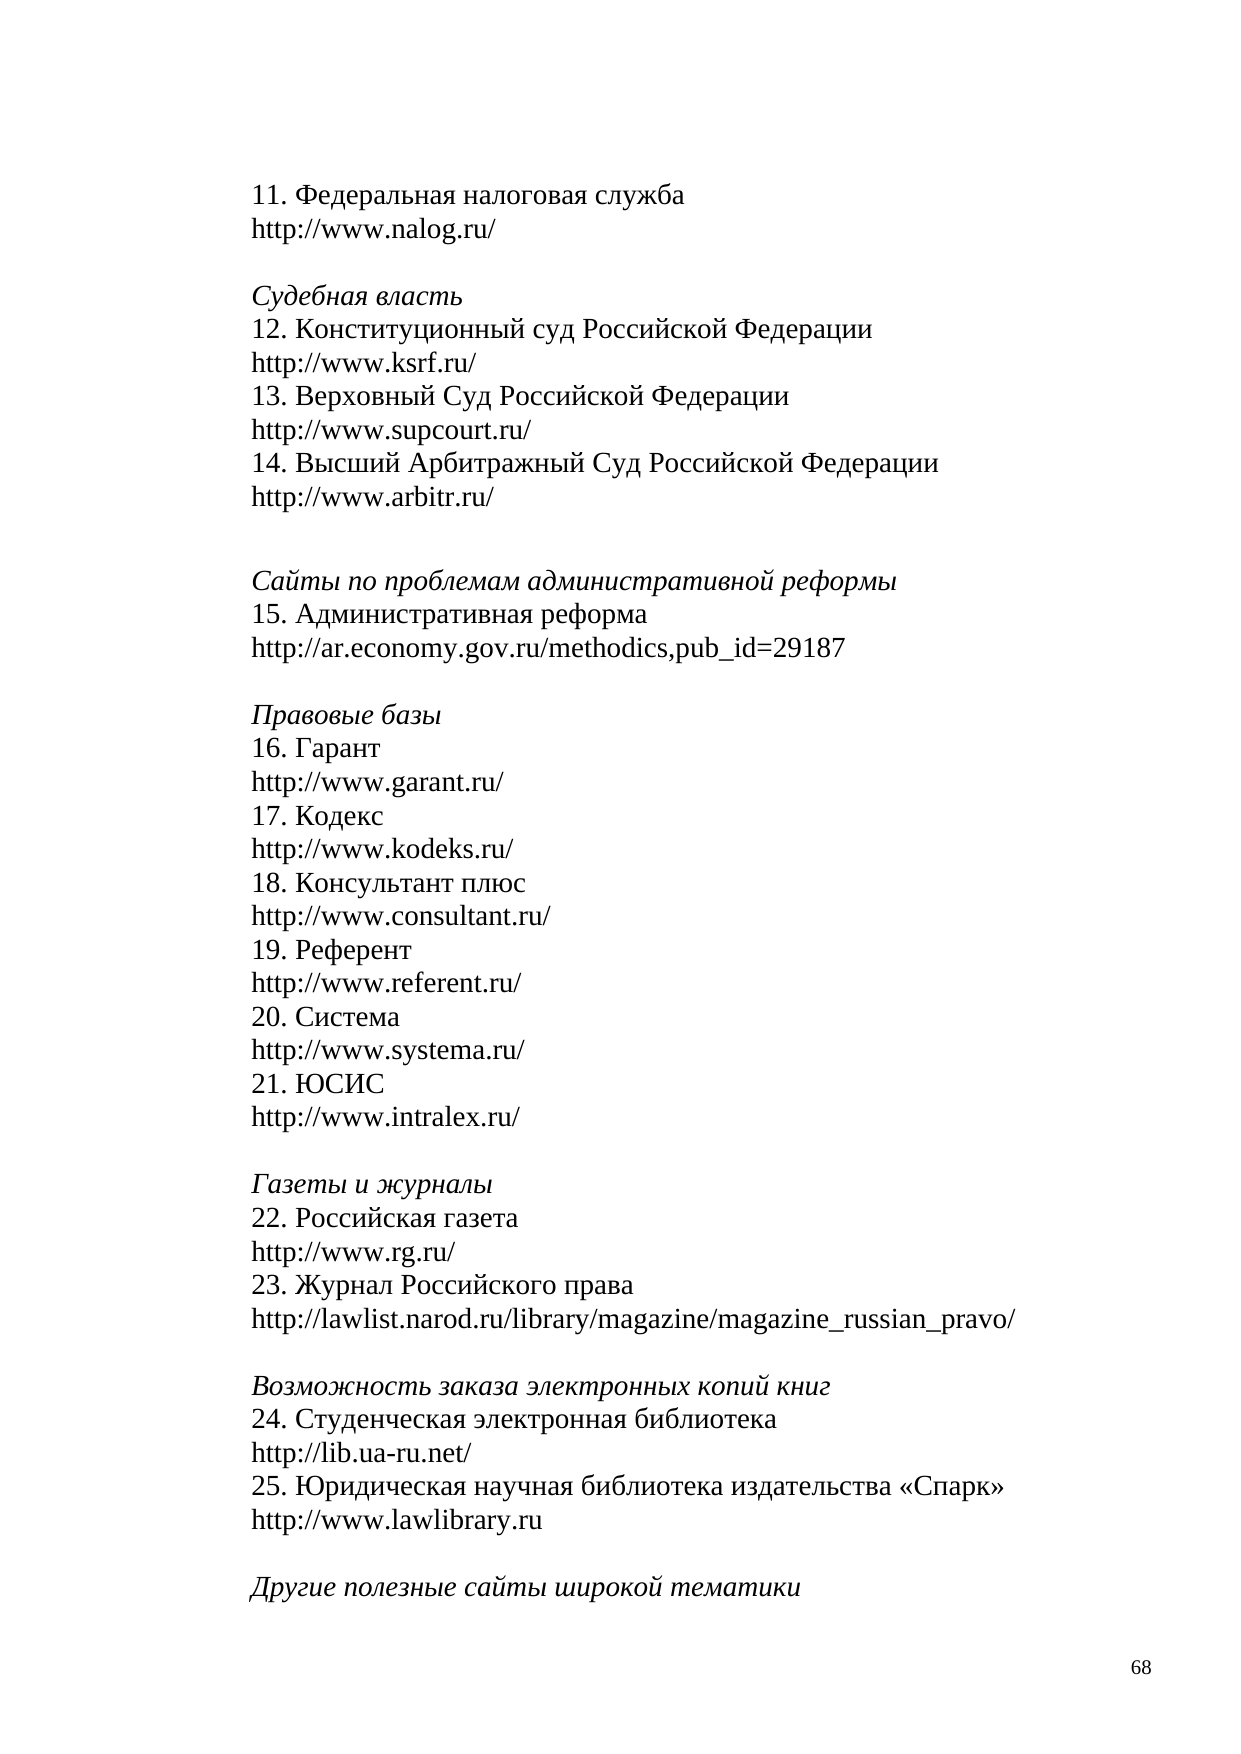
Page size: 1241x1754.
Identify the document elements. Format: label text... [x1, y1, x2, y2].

subtitle Судебная власть [236, 278, 1152, 311]
text http://www.ksrf.ru/ [177, 345, 1152, 378]
text 11. Федеральная налоговая служба [177, 177, 1152, 211]
text 24. Студенческая электронная библиотека [177, 1401, 1152, 1435]
text 17. Кодекс [177, 798, 1152, 831]
text 18. Консультант плюс [177, 865, 1152, 898]
text http://www.referent.ru/ [177, 965, 1152, 999]
text 22. Российская газета [177, 1200, 1152, 1234]
text http://lawlist.narod.ru/library/magazine/magazine_russian_pravo/ [177, 1301, 1152, 1334]
text http://www.rg.ru/ [177, 1234, 1152, 1267]
text 20. Система [177, 999, 1152, 1032]
text Сайты по проблемам административной реформы [177, 563, 1152, 596]
text http://www.nalog.ru/ [177, 211, 1152, 244]
text http://www.lawlibrary.ru [177, 1502, 1152, 1536]
text 15. Административная реформа [177, 596, 1152, 630]
text http://www.arbitr.ru/ [177, 479, 1152, 513]
text http://www.consultant.ru/ [177, 898, 1152, 932]
text 16. Гарант [177, 731, 1152, 764]
text Правовые базы [177, 697, 1152, 731]
text http://lib.ua-ru.net/ [177, 1435, 1152, 1468]
text http://www.garant.ru/ [177, 764, 1152, 798]
text 21. ЮСИС [177, 1066, 1152, 1099]
text http://www.systema.ru/ [177, 1032, 1152, 1066]
text Возможность заказа электронных копий книг [177, 1368, 1152, 1401]
text 12. Конституционный суд Российской Федерации [177, 311, 1152, 345]
text http://ar.economy.gov.ru/methodics,pub_id=29187 [177, 630, 1152, 663]
text 19. Референт [177, 932, 1152, 965]
text Другие полезные сайты широкой тематики [177, 1569, 1152, 1603]
text 13. Верховный Суд Российской Федерации [177, 378, 1152, 412]
text 25. Юридическая научная библиотека издательства «Спарк» [177, 1468, 1152, 1502]
text http://www.supcourt.ru/ [177, 412, 1152, 446]
text http://www.intralex.ru/ [177, 1099, 1152, 1133]
text 23. Журнал Российского права [177, 1267, 1152, 1301]
text 14. Высший Арбитражный Суд Российской Федерации [177, 446, 1152, 479]
text Газеты и журналы [177, 1167, 1152, 1200]
text http://www.kodeks.ru/ [177, 831, 1152, 865]
